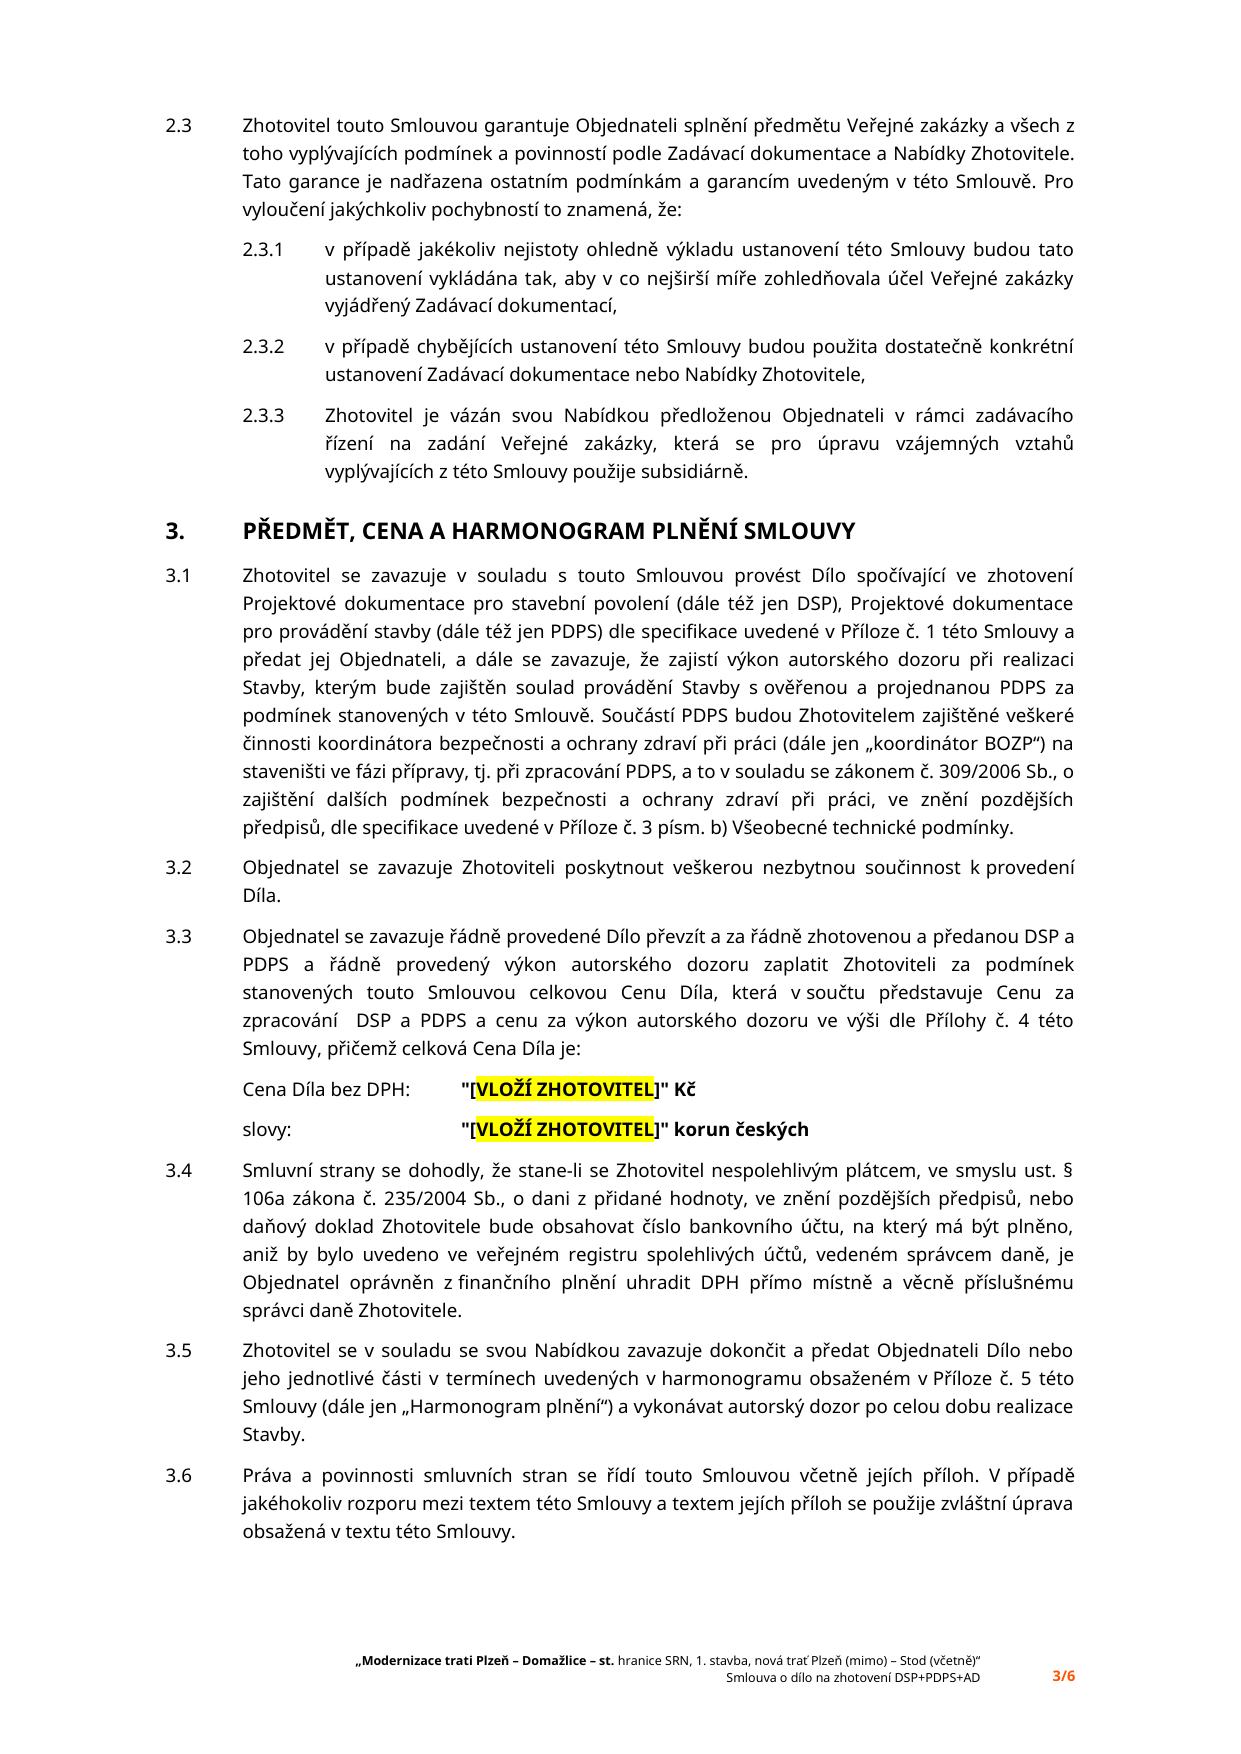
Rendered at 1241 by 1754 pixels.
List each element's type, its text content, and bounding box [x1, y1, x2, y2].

text slovy: "[VLOŽÍ ZHOTOVITEL]" korun českých [242, 1116, 476, 1142]
text Práva a povinnosti smluvních stran se řídí touto Smlouvou včetně jejích příloh. V případě jakéhokoliv rozporu mezi textem této Smlouvy a textem jejích příloh se použije zvláštní úprava obsažená v textu této Smlouvy. [165, 1462, 1075, 1544]
text v případě chybějících ustanovení této Smlouvy budou použita dostatečně konkrétní ustanovení Zadávací dokumentace nebo Nabídky Zhotovitele, [242, 333, 1075, 387]
text Smluvní strany se dohodly, že stane-li se Zhotovitel nespolehlivým plátcem, ve smyslu ust. § 106a zákona č. 235/2004 Sb., o dani z přidané hodnoty, ve znění pozdějších předpisů, nebo daňový doklad Zhotovitele bude obsahovat číslo bankovního účtu, na který má být plněno, aniž by bylo uvedeno ve veřejném registru spolehlivých účtů, vedeném správcem daně, je Objednatel oprávněn z finančního plnění uhradit DPH přímo místně a věcně příslušnému správci daně Zhotovitele. [165, 1157, 1075, 1322]
text v případě jakékoliv nejistoty ohledně výkladu ustanovení této Smlouvy budou tato ustanovení vykládána tak, aby v co nejširší míře zohledňovala účel Veřejné zakázky vyjádřený Zadávací dokumentací, [242, 237, 1075, 318]
text Cena Díla bez DPH: "[VLOŽÍ ZHOTOVITEL]" Kč [654, 1076, 1075, 1101]
text PŘEDMĚT, CENA A HARMONOGRAM PLNĚNÍ SMLOUVY [165, 515, 1075, 546]
text Cena Díla bez DPH: "[VLOŽÍ ZHOTOVITEL]" Kč [242, 1076, 476, 1101]
text Objednatel se zavazuje řádně provedené Dílo převzít a za řádně zhotovenou a předanou DSP a PDPS a řádně provedený výkon autorského dozoru zaplatit Zhotoviteli za podmínek stanovených touto Smlouvou celkovou Cenu Díla, která v součtu představuje Cenu za zpracování DSP a PDPS a cenu za výkon autorského dozoru ve výši dle Přílohy č. 4 této Smlouvy, přičemž celková Cena Díla je: [165, 923, 1075, 1061]
text Zhotovitel se zavazuje v souladu s touto Smlouvou provést Dílo spočívající ve zhotovení Projektové dokumentace pro stavební povolení (dále též jen DSP), Projektové dokumentace pro provádění stavby (dále též jen PDPS) dle specifikace uvedené v Příloze č. 1 této Smlouvy a předat jej Objednateli, a dále se zavazuje, že zajistí výkon autorského dozoru při realizaci Stavby, kterým bude zajištěn soulad provádění Stavby s ověřenou a projednanou PDPS za podmínek stanovených v této Smlouvě. Součástí PDPS budou Zhotovitelem zajištěné veškeré činnosti koordinátora bezpečnosti a ochrany zdraví při práci (dále jen „koordinátor BOZP“) na staveništi ve fázi přípravy, tj. při zpracování PDPS, a to v souladu se zákonem č. 309/2006 Sb., o zajištění dalších podmínek bezpečnosti a ochrany zdraví při práci, ve znění pozdějších předpisů, dle specifikace uvedené v Příloze č. 3 písm. b) Všeobecné technické podmínky. [165, 562, 1075, 840]
text Zhotovitel touto Smlouvou garantuje Objednateli splnění předmětu Veřejné zakázky a všech z toho vyplývajících podmínek a povinností podle Zadávací dokumentace a Nabídky Zhotovitele. Tato garance je nadřazena ostatním podmínkám a garancím uvedeným v této Smlouvě. Pro vyloučení jakýchkoliv pochybností to znamená, že: [165, 112, 1075, 222]
text Zhotovitel se v souladu se svou Nabídkou zavazuje dokončit a předat Objednateli Dílo nebo jeho jednotlivé části v termínech uvedených v harmonogramu obsaženém v Příloze č. 5 této Smlouvy (dále jen „Harmonogram plnění“) a vykonávat autorský dozor po celou dobu realizace Stavby. [165, 1337, 1075, 1447]
text slovy: "[VLOŽÍ ZHOTOVITEL]" korun českých [654, 1116, 1075, 1142]
text Objednatel se zavazuje Zhotoviteli poskytnout veškerou nezbytnou součinnost k provedení Díla. [165, 855, 1075, 908]
text Zhotovitel je vázán svou Nabídkou předloženou Objednateli v rámci zadávacího řízení na zadání Veřejné zakázky, která se pro úpravu vzájemných vztahů vyplývajících z této Smlouvy použije subsidiárně. [242, 402, 1075, 483]
